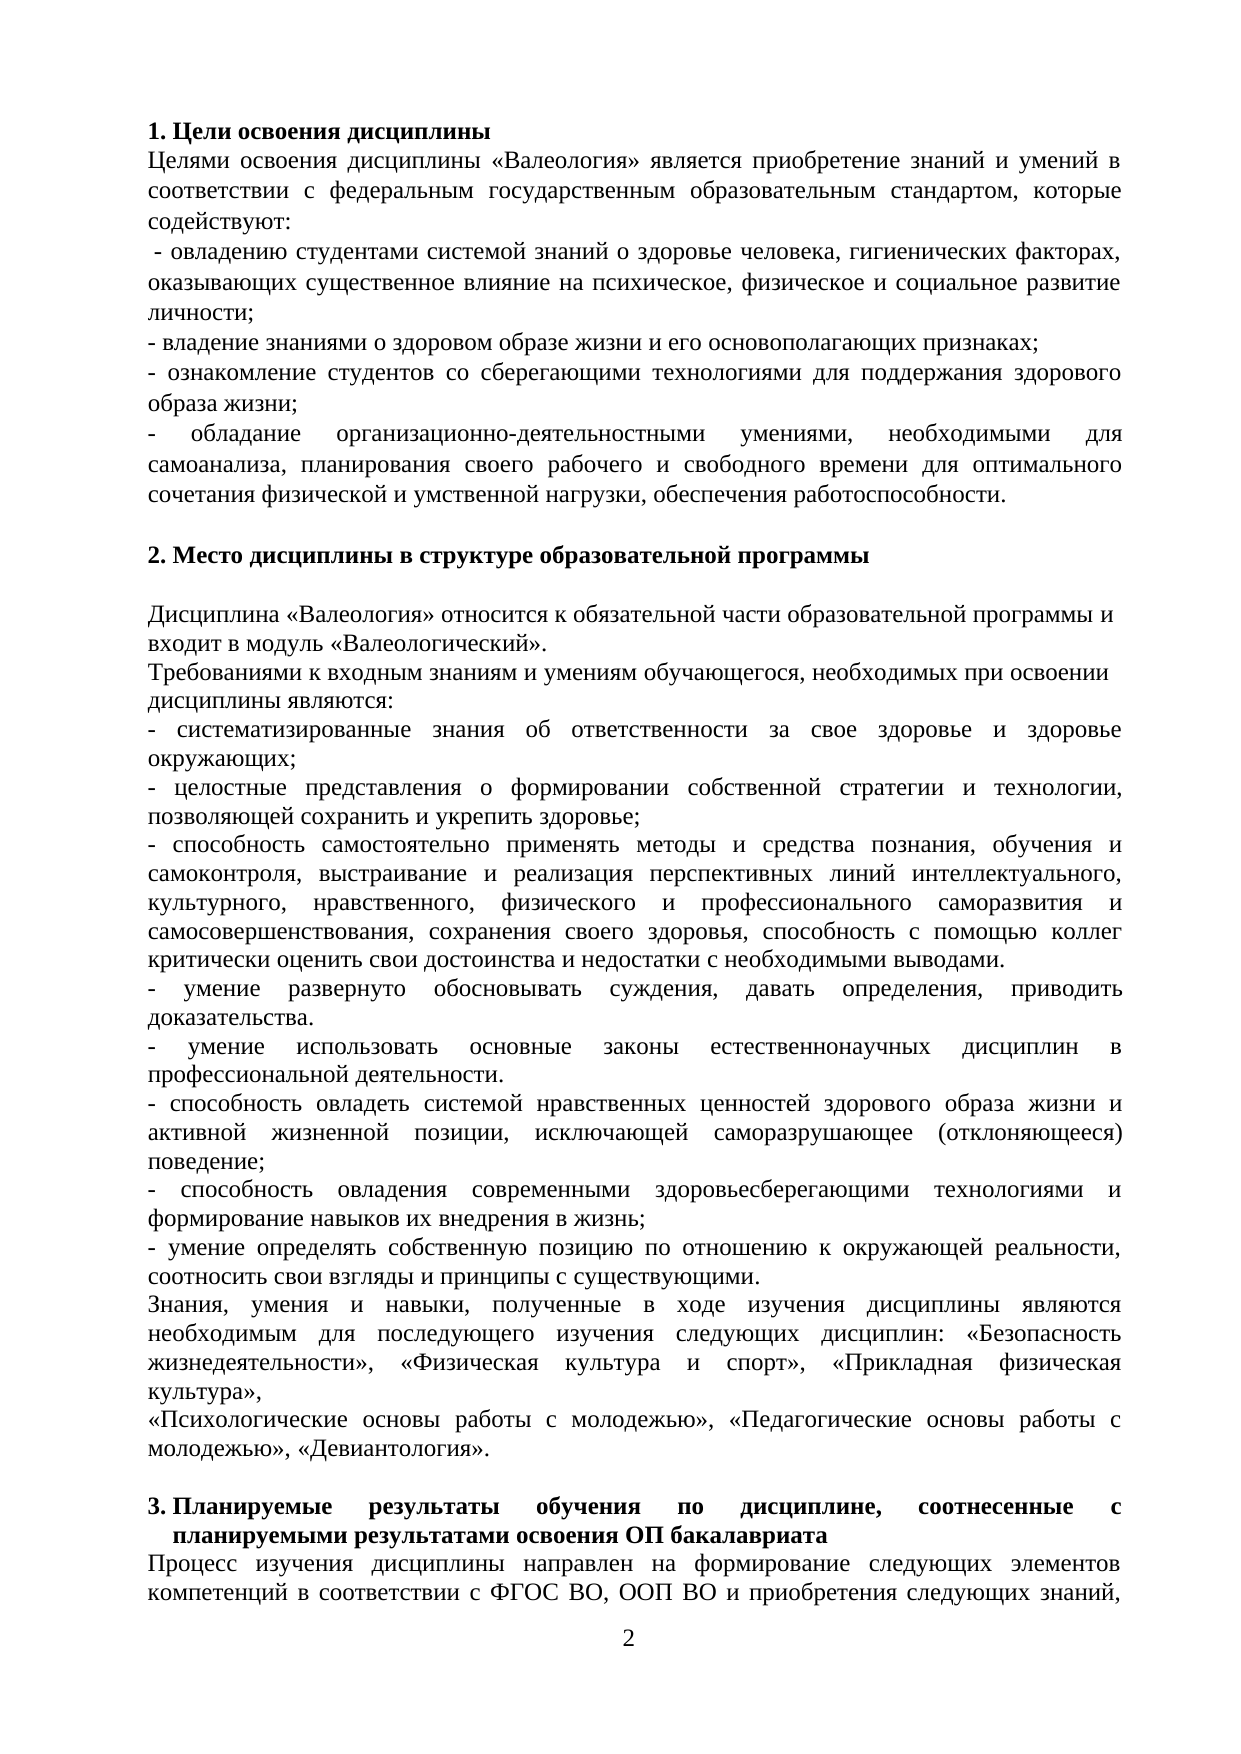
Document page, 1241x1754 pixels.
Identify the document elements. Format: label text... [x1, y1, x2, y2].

text «Психологические основы работы с молодежью», «Педагогические основы работы с молодежью», «Девиантология». [148, 1404, 1121, 1462]
list Дисциплина «Валеология» относится к обязательной части образовательной программы и входит в модуль «Валеологический». [148, 599, 1122, 657]
list умение использовать основные законы естественнонаучных дисциплин в профессиональной деятельности. [147, 1031, 1122, 1088]
list ознакомление студентов со сберегающими технологиями для поддержания здорового образа жизни; [147, 357, 1122, 417]
list способность самостоятельно применять методы и средства познания, обучения и самоконтроля, выстраивание и реализация перспективных линий интеллектуального, культурного, нравственного, физического и профессионального саморазвития и самосовершенствования, сохранения своего здоровья, способность с помощью коллег критически оценить свои достоинства и недостатки с необходимыми выводами. [147, 829, 1122, 973]
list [147, 1548, 1122, 1606]
list целостные представления о формировании собственной стратегии и технологии, позволяющей сохранить и укрепить здоровье; [147, 772, 1122, 829]
list Планируемые результаты обучения по дисциплине, соотнесенные с планируемыми результатами освоения ОП бакалавриата [147, 1491, 1122, 1548]
list умение определять собственную позицию по отношению к окружающей реальности, соотносить свои взгляды и принципы с существующими. [147, 1232, 1122, 1289]
list обладание организационно-деятельностными умениями, необходимыми для самоанализа, планирования своего рабочего и свободного времени для оптимального сочетания физической и умственной нагрузки, обеспечения работоспособности. [147, 418, 1122, 508]
list способность овладеть системой нравственных ценностей здорового образа жизни и активной жизненной позиции, исключающей саморазрушающее (отклоняющееся) поведение; [147, 1088, 1123, 1174]
text Целями освоения дисциплины «Валеология» является приобретение знаний и умений в соответствии с федеральным государственным образовательным стандартом, которые содействуют: [147, 145, 1122, 234]
list способность овладения современными здоровьесберегающими технологиями и формирование навыков их внедрения в жизнь; [147, 1174, 1122, 1232]
list овладению студентами системой знаний о здоровье человека, гигиенических факторах, оказывающих существенное влияние на психическое, физическое и социальное развитие личности; [148, 236, 1122, 326]
list систематизированные знания об ответственности за свое здоровье и здоровье окружающих; [147, 714, 1122, 772]
list Требованиями к входным знаниям и умениям обучающегося, необходимых при освоении дисциплины являются: [148, 657, 1122, 714]
list умение развернуто обосновывать суждения, давать определения, приводить доказательства. [147, 973, 1123, 1031]
list владение знаниями о здоровом образе жизни и его основополагающих признаках; [147, 327, 1163, 356]
subtitle Место дисциплины в структуре образовательной программы [147, 540, 1163, 569]
text Знания, умения и навыки, полученные в ходе изучения дисциплины являются необходимым для последующего изучения следующих дисциплин: «Безопасность жизнедеятельности», «Физическая культура и спорт», «Прикладная физическая культура», [147, 1289, 1122, 1404]
subtitle Цели освоения дисциплины [147, 116, 1163, 145]
